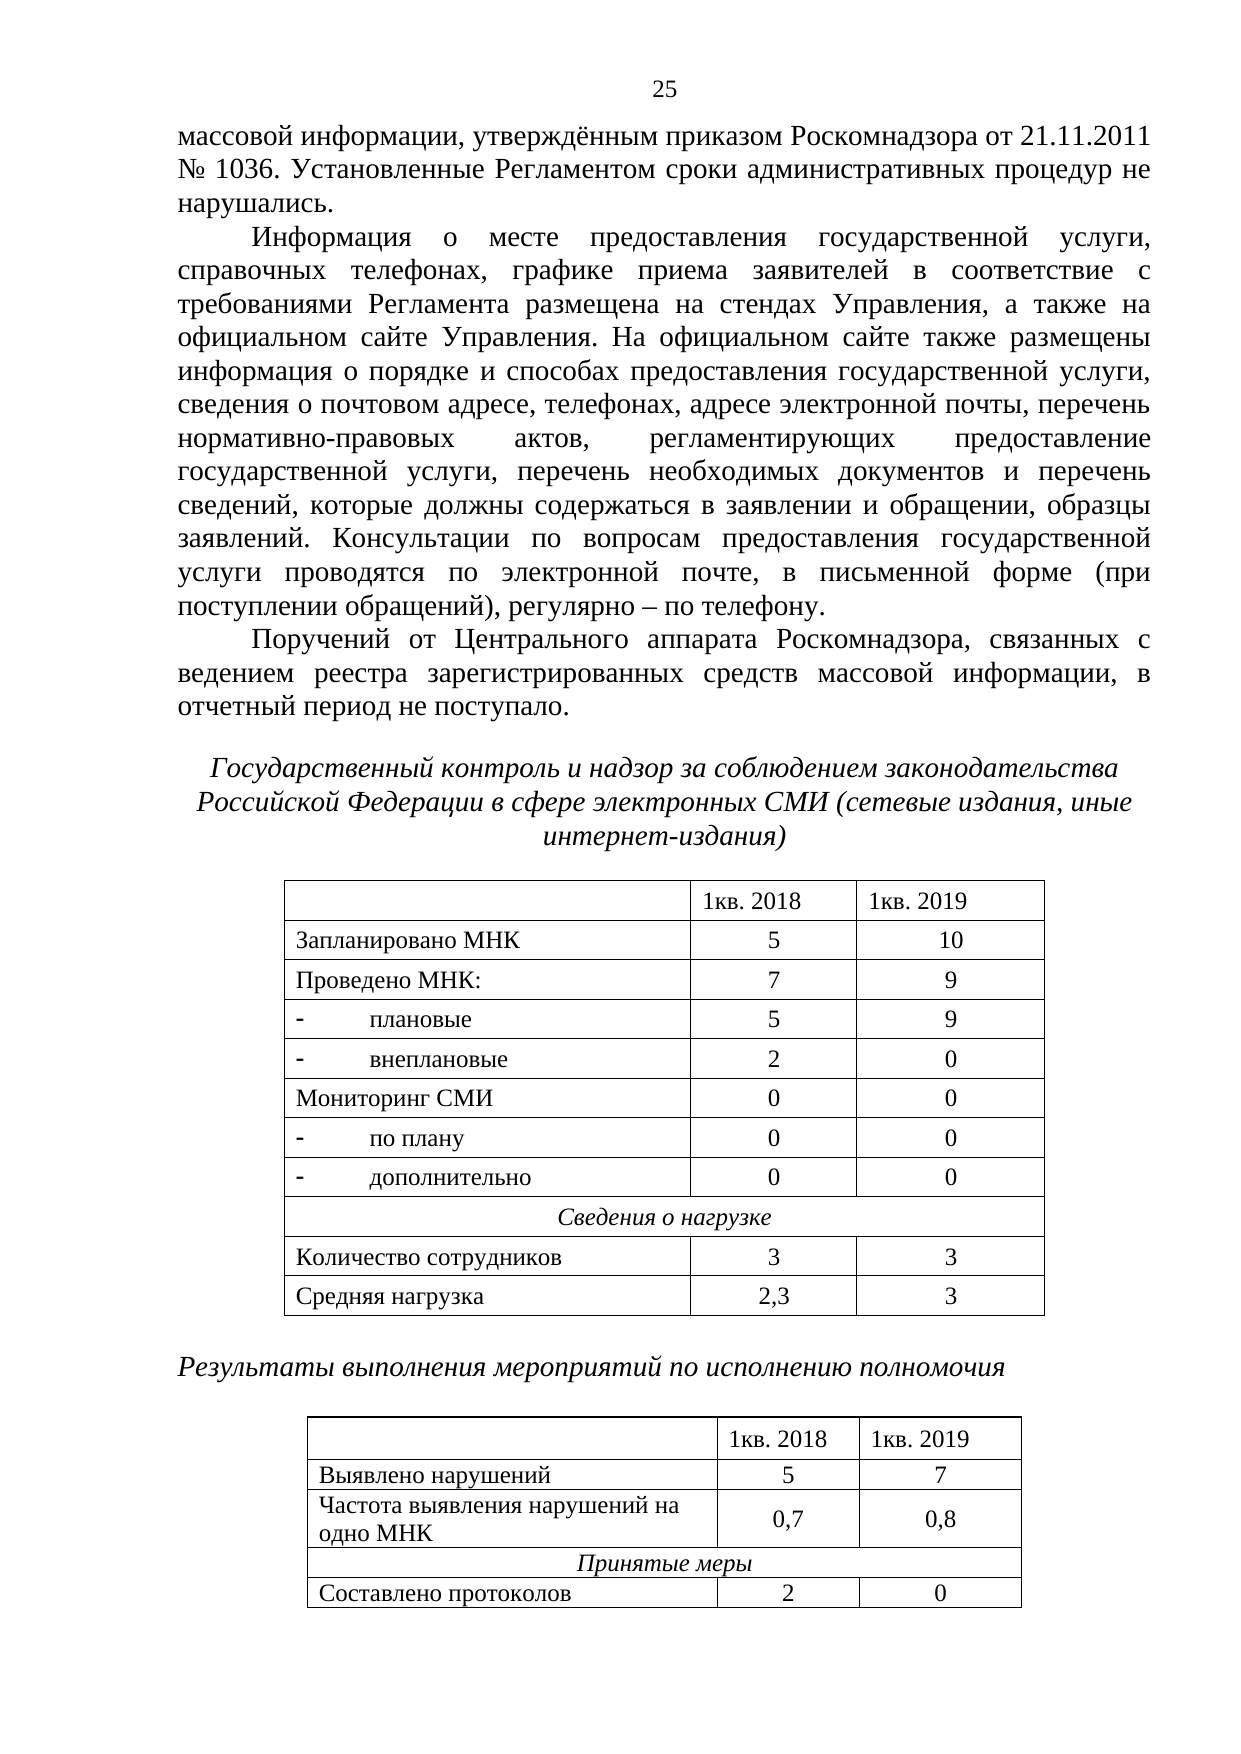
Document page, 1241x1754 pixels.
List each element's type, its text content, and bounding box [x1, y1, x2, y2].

table_cell по плану [285, 1118, 690, 1157]
table_cell Запланировано МНК [285, 921, 690, 959]
table_cell 7 [860, 1460, 1021, 1489]
table_cell плановые [285, 1000, 690, 1038]
table_cell 5 [691, 1000, 856, 1038]
table_cell 2,3 [691, 1276, 856, 1315]
table_cell 0 [691, 1158, 856, 1196]
table_cell внеплановые [285, 1039, 690, 1078]
table_cell 10 [857, 921, 1044, 959]
table_cell Мониторинг СМИ [285, 1079, 690, 1117]
table_cell Количество сотрудников [285, 1237, 690, 1275]
text Государственный контроль и надзор за соблюдением законодательства Российской Федерации в сфере электронных СМИ (сетевые издания, иные интернет-издания) [177, 751, 1152, 851]
table_cell 0,7 [718, 1490, 859, 1547]
table_cell 5 [691, 921, 856, 959]
table_cell 0 [857, 1118, 1044, 1157]
table_cell Сведения о нагрузке [285, 1197, 1044, 1236]
table_cell Частота выявления нарушений на одно МНК [308, 1490, 717, 1547]
table_cell 3 [857, 1237, 1044, 1275]
table_cell Составлено протоколов [308, 1578, 717, 1607]
table_header 1кв. 2018 [691, 881, 856, 919]
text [177, 118, 1152, 219]
table_cell 9 [857, 960, 1044, 998]
table_cell 9 [857, 1000, 1044, 1038]
table_cell 5 [718, 1460, 859, 1489]
text Результаты выполнения мероприятий по исполнению полномочия [177, 1349, 1152, 1383]
table_cell 2 [691, 1039, 856, 1078]
table_header 1кв. 2019 [857, 881, 1044, 919]
table_cell 7 [691, 960, 856, 998]
table_header [285, 881, 690, 919]
table_header 1кв. 2019 [860, 1418, 1021, 1459]
table_cell 0 [691, 1079, 856, 1117]
table_cell 0 [857, 1039, 1044, 1078]
table_cell 3 [857, 1276, 1044, 1315]
table_cell 0 [857, 1158, 1044, 1196]
table_cell Принятые меры [308, 1548, 1021, 1577]
table_cell 2 [718, 1578, 859, 1607]
table_header [308, 1418, 717, 1459]
table_cell Выявлено нарушений [308, 1460, 717, 1489]
text Поручений от Центрального аппарата Роскомнадзора, связанных с ведением реестра зарегистрированных средств массовой информации, в отчетный период не поступало. [177, 621, 1152, 722]
table_cell 0 [691, 1118, 856, 1157]
table_cell 0,8 [860, 1490, 1021, 1547]
table_cell 0 [860, 1578, 1021, 1607]
table_cell 0 [857, 1079, 1044, 1117]
table_header 1кв. 2018 [718, 1418, 859, 1459]
table_cell Проведено МНК: [285, 960, 690, 998]
table_cell 3 [691, 1237, 856, 1275]
text Информация о месте предоставления государственной услуги, справочных телефонах, графике приема заявителей в соответствие с требованиями Регламента размещена на стендах Управления, а также на официальном сайте Управления. На официальном сайте также размещены информация о порядке и способах предоставления государственной услуги, сведения о почтовом адресе, телефонах, адресе электронной почты, перечень нормативно-правовых актов, регламентирующих предоставление государственной услуги, перечень необходимых документов и перечень сведений, которые должны содержаться в заявлении и обращении, образцы заявлений. Консультации по вопросам предоставления государственной услуги проводятся по электронной почте, в письменной форме (при поступлении обращений), регулярно – по телефону. [177, 219, 1152, 621]
table_cell Средняя нагрузка [285, 1276, 690, 1315]
table_cell дополнительно [285, 1158, 690, 1196]
